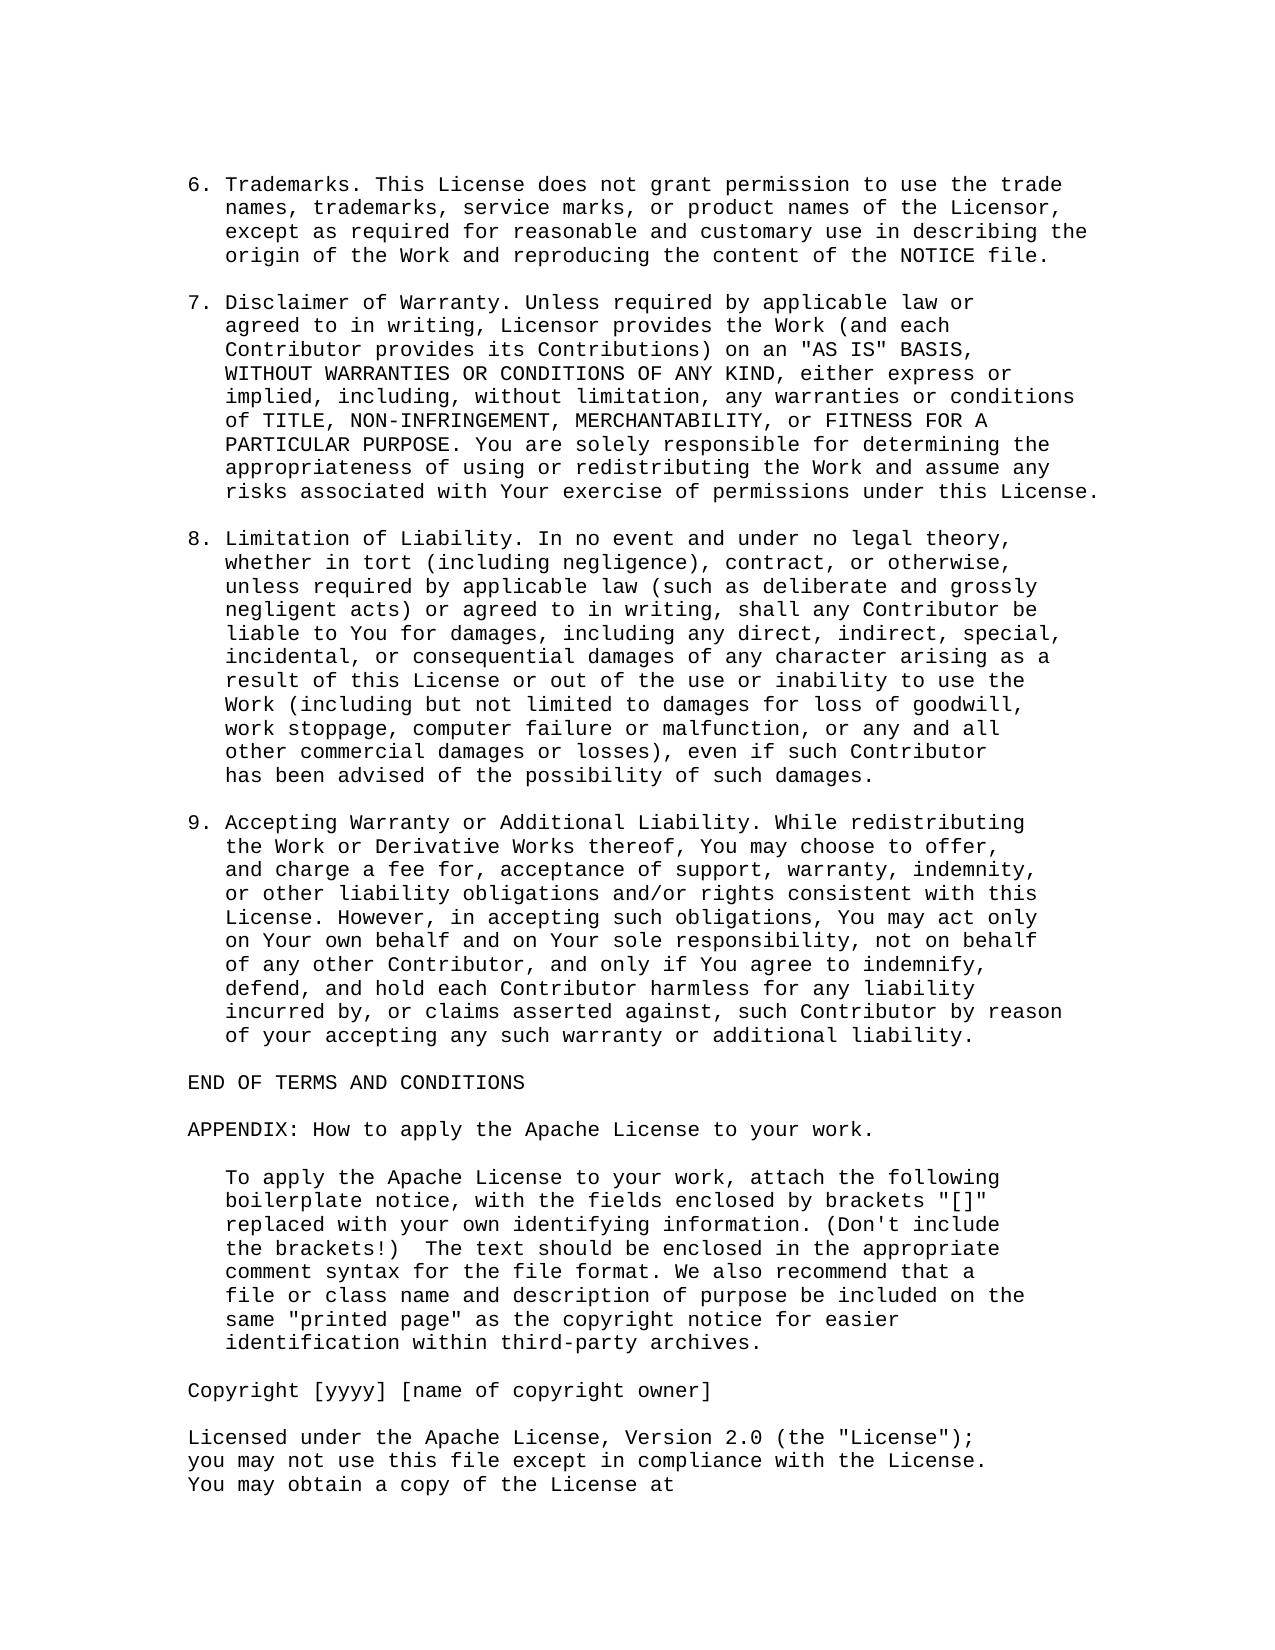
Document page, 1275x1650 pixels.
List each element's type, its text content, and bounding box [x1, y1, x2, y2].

text Copyright [yyyy] [name of copyright owner] [150, 1379, 1125, 1403]
text 6. Trademarks. This License does not grant permission to use the trade [150, 174, 1125, 197]
text result of this License or out of the use or inability to use the [150, 670, 1125, 694]
text names, trademarks, service marks, or product names of the Licensor, [150, 197, 1125, 221]
text License. However, in accepting such obligations, You may act only [150, 907, 1125, 930]
text same "printed page" as the copyright notice for easier [150, 1309, 1125, 1332]
text whether in tort (including negligence), contract, or otherwise, [150, 552, 1125, 576]
text incidental, or consequential damages of any character arising as a [150, 647, 1125, 670]
text defend, and hold each Contributor harmless for any liability [150, 978, 1125, 1001]
text Licensed under the Apache License, Version 2.0 (the "License"); [150, 1427, 1125, 1451]
text file or class name and description of purpose be included on the [150, 1285, 1125, 1309]
text origin of the Work and reproducing the content of the NOTICE file. [150, 244, 1125, 268]
text the brackets!) The text should be enclosed in the appropriate [150, 1238, 1125, 1261]
text WITHOUT WARRANTIES OR CONDITIONS OF ANY KIND, either express or [150, 363, 1125, 386]
text appropriateness of using or redistributing the Work and assume any [150, 457, 1125, 481]
text incurred by, or claims asserted against, such Contributor by reason [150, 1001, 1125, 1025]
text comment syntax for the file format. We also recommend that a [150, 1261, 1125, 1285]
text and charge a fee for, acceptance of support, warranty, indemnity, [150, 859, 1125, 883]
text identification within third-party archives. [150, 1332, 1125, 1356]
text boilerplate notice, with the fields enclosed by brackets "[]" [150, 1190, 1125, 1214]
text You may obtain a copy of the License at [150, 1474, 1125, 1498]
text Contributor provides its Contributions) on an "AS IS" BASIS, [150, 339, 1125, 363]
text work stoppage, computer failure or malfunction, or any and all [150, 717, 1125, 741]
text PARTICULAR PURPOSE. You are solely responsible for determining the [150, 434, 1125, 457]
text risks associated with Your exercise of permissions under this License. [150, 481, 1125, 505]
text 9. Accepting Warranty or Additional Liability. While redistributing [150, 812, 1125, 836]
text or other liability obligations and/or rights consistent with this [150, 883, 1125, 907]
text unless required by applicable law (such as deliberate and grossly [150, 576, 1125, 599]
text APPENDIX: How to apply the Apache License to your work. [150, 1119, 1125, 1143]
text of your accepting any such warranty or additional liability. [150, 1025, 1125, 1048]
text implied, including, without limitation, any warranties or conditions [150, 386, 1125, 410]
text the Work or Derivative Works thereof, You may choose to offer, [150, 836, 1125, 859]
text on Your own behalf and on Your sole responsibility, not on behalf [150, 930, 1125, 954]
text Work (including but not limited to damages for loss of goodwill, [150, 694, 1125, 717]
text END OF TERMS AND CONDITIONS [150, 1072, 1125, 1096]
text of any other Contributor, and only if You agree to indemnify, [150, 954, 1125, 978]
text of TITLE, NON-INFRINGEMENT, MERCHANTABILITY, or FITNESS FOR A [150, 410, 1125, 434]
text 8. Limitation of Liability. In no event and under no legal theory, [150, 528, 1125, 552]
text has been advised of the possibility of such damages. [150, 765, 1125, 788]
text replaced with your own identifying information. (Don't include [150, 1214, 1125, 1238]
text 7. Disclaimer of Warranty. Unless required by applicable law or [150, 292, 1125, 316]
text negligent acts) or agreed to in writing, shall any Contributor be [150, 599, 1125, 623]
text liable to You for damages, including any direct, indirect, special, [150, 623, 1125, 647]
text To apply the Apache License to your work, attach the following [150, 1167, 1125, 1190]
text you may not use this file except in compliance with the License. [150, 1451, 1125, 1474]
text agreed to in writing, Licensor provides the Work (and each [150, 316, 1125, 339]
text other commercial damages or losses), even if such Contributor [150, 741, 1125, 765]
text except as required for reasonable and customary use in describing the [150, 221, 1125, 244]
